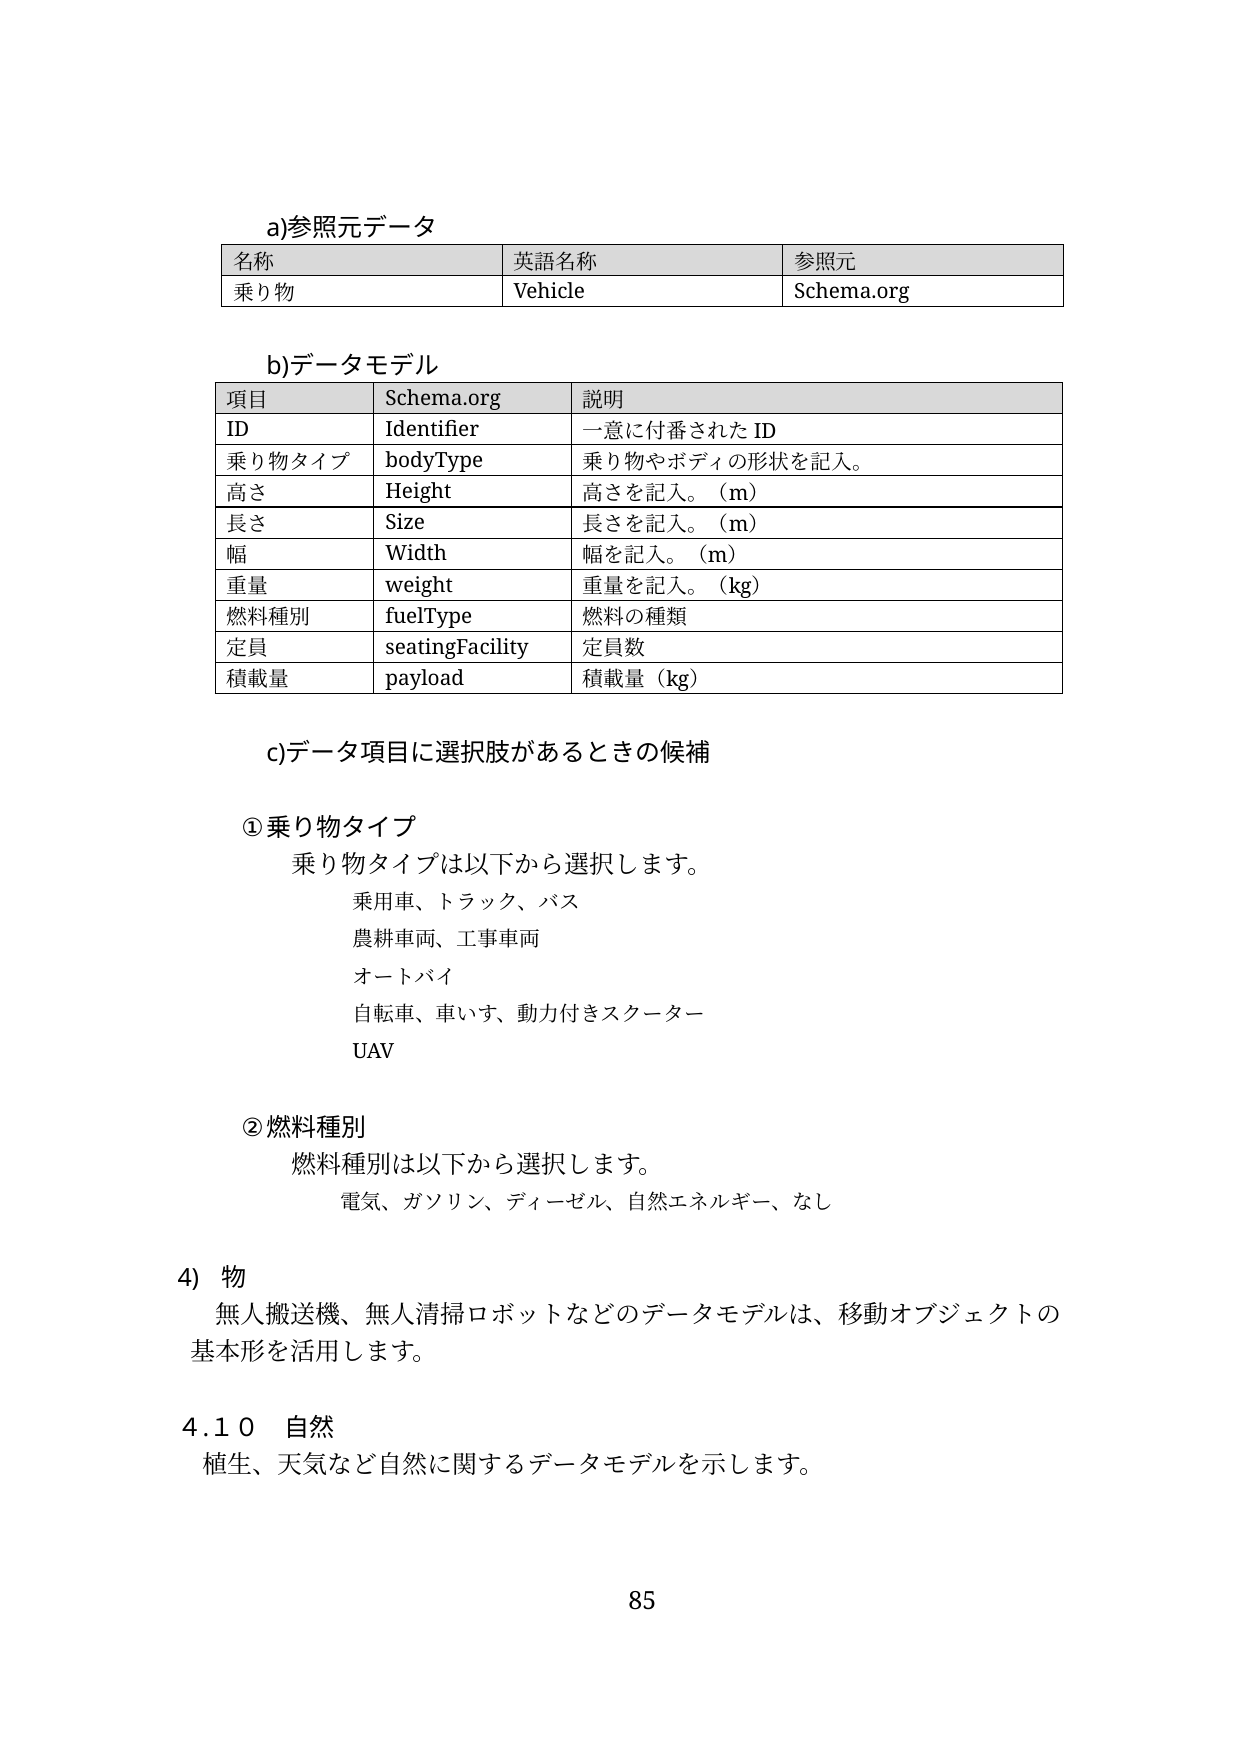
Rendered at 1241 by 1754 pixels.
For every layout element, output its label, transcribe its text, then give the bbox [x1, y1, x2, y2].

subtitle 自然 [177, 1406, 1063, 1444]
text 無人搬送機、無人清掃ロボットなどのデータモデルは、移動オブジェクトの基本形を活用します。 [190, 1294, 1063, 1369]
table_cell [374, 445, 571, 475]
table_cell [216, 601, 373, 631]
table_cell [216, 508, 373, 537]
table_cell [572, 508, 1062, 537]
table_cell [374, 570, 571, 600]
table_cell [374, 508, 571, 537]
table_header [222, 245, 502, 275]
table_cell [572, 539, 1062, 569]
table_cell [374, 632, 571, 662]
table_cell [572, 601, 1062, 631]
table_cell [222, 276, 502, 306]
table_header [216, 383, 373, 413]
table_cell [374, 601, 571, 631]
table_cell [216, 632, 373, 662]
subtitle 乗り物タイプ [241, 806, 1063, 844]
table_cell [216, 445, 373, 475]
subtitle 物 [177, 1256, 1063, 1294]
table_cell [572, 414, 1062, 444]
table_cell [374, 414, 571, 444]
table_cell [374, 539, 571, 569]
list 乗用車、トラック、バス [352, 881, 1063, 919]
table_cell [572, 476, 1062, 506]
subtitle データモデル [266, 345, 1063, 382]
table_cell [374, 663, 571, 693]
list UAV [352, 1031, 1063, 1069]
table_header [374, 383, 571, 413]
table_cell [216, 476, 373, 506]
list 農耕車両、工事車両 [352, 919, 1063, 956]
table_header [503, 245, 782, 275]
text 植生、天気など自然に関するデータモデルを示します。 [177, 1444, 1063, 1481]
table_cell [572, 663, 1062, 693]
text 燃料種別は以下から選択します。 [266, 1144, 1063, 1181]
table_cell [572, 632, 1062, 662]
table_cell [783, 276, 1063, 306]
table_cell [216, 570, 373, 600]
list 自転車、車いす、動力付きスクーター [352, 994, 1063, 1031]
list 電気、ガソリン、ディーゼル、自然エネルギー、なし [277, 1181, 1063, 1219]
subtitle データ項目に選択肢があるときの候補 [266, 731, 1063, 769]
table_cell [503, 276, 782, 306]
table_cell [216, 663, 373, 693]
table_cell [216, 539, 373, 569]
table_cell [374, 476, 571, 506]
text 乗り物タイプは以下から選択します。 [266, 844, 1063, 881]
subtitle 燃料種別 [241, 1106, 1063, 1144]
list オートバイ [352, 956, 1063, 994]
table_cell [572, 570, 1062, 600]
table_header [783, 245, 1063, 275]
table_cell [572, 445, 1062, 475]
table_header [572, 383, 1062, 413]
subtitle 参照元データ [266, 207, 1063, 244]
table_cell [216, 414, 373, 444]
